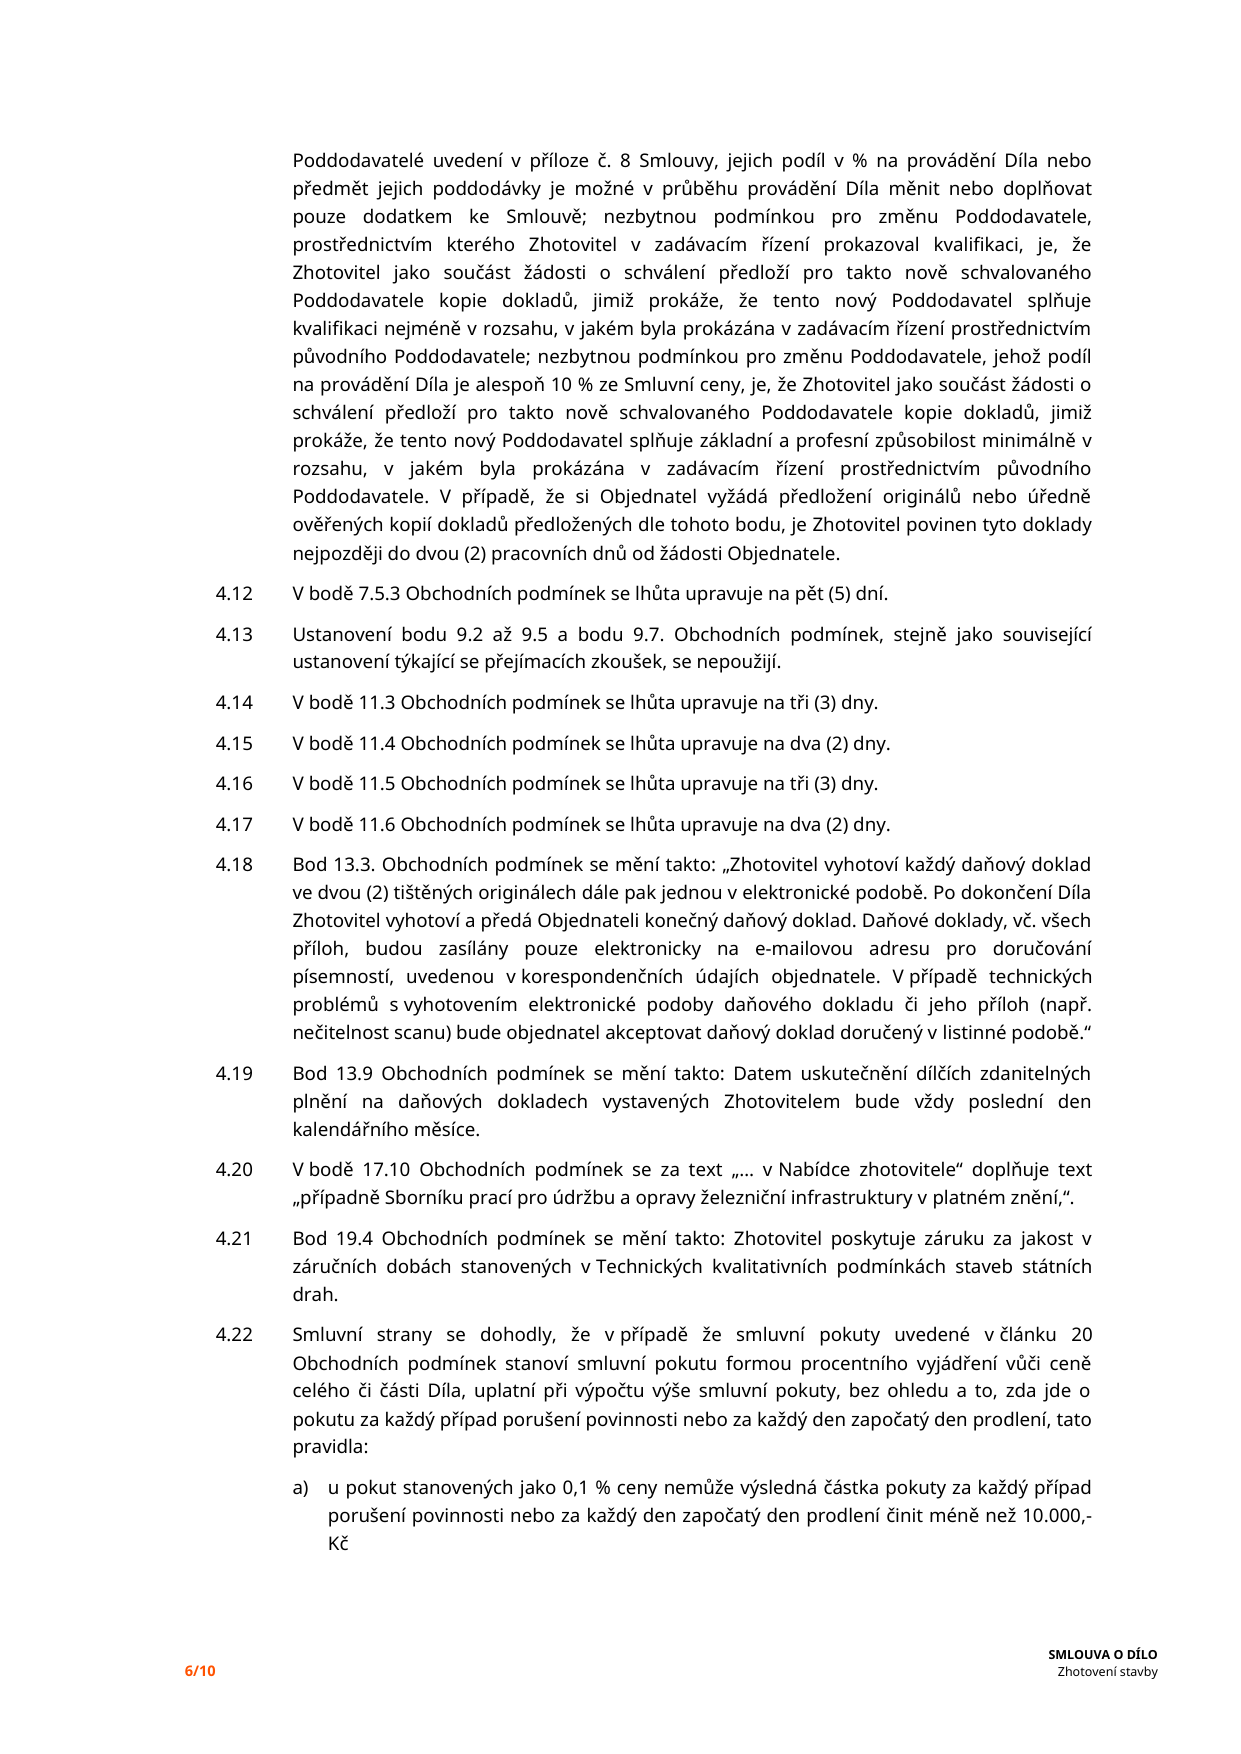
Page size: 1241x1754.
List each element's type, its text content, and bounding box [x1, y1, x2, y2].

text V bodě 11.3 Obchodních podmínek se lhůta upravuje na tři (3) dny. [216, 689, 1093, 715]
text V bodě 11.4 Obchodních podmínek se lhůta upravuje na dva (2) dny. [216, 730, 1093, 755]
text Bod 13.3. Obchodních podmínek se mění takto: „Zhotovitel vyhotoví každý daňový doklad ve dvou (2) tištěných originálech dále pak jednou v elektronické podobě. Po dokončení Díla Zhotovitel vyhotoví a předá Objednateli konečný daňový doklad. Daňové doklady, vč. všech příloh, budou zasílány pouze elektronicky na e-mailovou adresu pro doručování písemností, uvedenou v korespondenčních údajích objednatele. V případě technických problémů s vyhotovením elektronické podoby daňového dokladu či jeho příloh (např. nečitelnost scanu) bude objednatel akceptovat daňový doklad doručený v listinné podobě.“ [216, 851, 1093, 1045]
text V bodě 17.10 Obchodních podmínek se za text „… v Nabídce zhotovitele“ doplňuje text „případně Sborníku prací pro údržbu a opravy železniční infrastruktury v platném znění,“. [216, 1157, 1093, 1210]
text Poddodavatelé uvedení v příloze č. 8 Smlouvy, jejich podíl v % na provádění Díla nebo předmět jejich poddodávky je možné v průběhu provádění Díla měnit nebo doplňovat pouze dodatkem ke Smlouvě; nezbytnou podmínkou pro změnu Poddodavatele, prostřednictvím kterého Zhotovitel v zadávacím řízení prokazoval kvalifikaci, je, že Zhotovitel jako součást žádosti o schválení předloží pro takto nově schvalovaného Poddodavatele kopie dokladů, jimiž prokáže, že tento nový Poddodavatel splňuje kvalifikaci nejméně v rozsahu, v jakém byla prokázána v zadávacím řízení prostřednictvím původního Poddodavatele; nezbytnou podmínkou pro změnu Poddodavatele, jehož podíl na provádění Díla je alespoň 10 % ze Smluvní ceny, je, že Zhotovitel jako součást žádosti o schválení předloží pro takto nově schvalovaného Poddodavatele kopie dokladů, jimiž prokáže, že tento nový Poddodavatel splňuje základní a profesní způsobilost minimálně v rozsahu, v jakém byla prokázána v zadávacím řízení prostřednictvím původního Poddodavatele. V případě, že si Objednatel vyžádá předložení originálů nebo úředně ověřených kopií dokladů předložených dle tohoto bodu, je Zhotovitel povinen tyto doklady nejpozději do dvou (2) pracovních dnů od žádosti Objednatele. [292, 147, 1093, 565]
text V bodě 11.6 Obchodních podmínek se lhůta upravuje na dva (2) dny. [216, 811, 1093, 836]
text Ustanovení bodu 9.2 až 9.5 a bodu 9.7. Obchodních podmínek, stejně jako související ustanovení týkající se přejímacích zkoušek, se nepoužijí. [216, 621, 1093, 674]
list u pokut stanovených jako 0,1 % ceny nemůže výsledná částka pokuty za každý případ porušení povinnosti nebo za každý den započatý den prodlení činit méně než 10.000,- Kč [292, 1474, 1093, 1556]
text Smluvní strany se dohodly, že v případě že smluvní pokuty uvedené v článku 20 Obchodních podmínek stanoví smluvní pokutu formou procentního vyjádření vůči ceně celého či části Díla, uplatní při výpočtu výše smluvní pokuty, bez ohledu a to, zda jde o pokutu za každý případ porušení povinnosti nebo za každý den započatý den prodlení, tato pravidla: [216, 1322, 1093, 1459]
text V bodě 7.5.3 Obchodních podmínek se lhůta upravuje na pět (5) dní. [216, 580, 1093, 606]
text V bodě 11.5 Obchodních podmínek se lhůta upravuje na tři (3) dny. [216, 770, 1093, 796]
text Bod 13.9 Obchodních podmínek se mění takto: Datem uskutečnění dílčích zdanitelných plnění na daňových dokladech vystavených Zhotovitelem bude vždy poslední den kalendářního měsíce. [216, 1060, 1093, 1142]
text Bod 19.4 Obchodních podmínek se mění takto: Zhotovitel poskytuje záruku za jakost v záručních dobách stanovených v Technických kvalitativních podmínkách staveb státních drah. [216, 1225, 1093, 1307]
